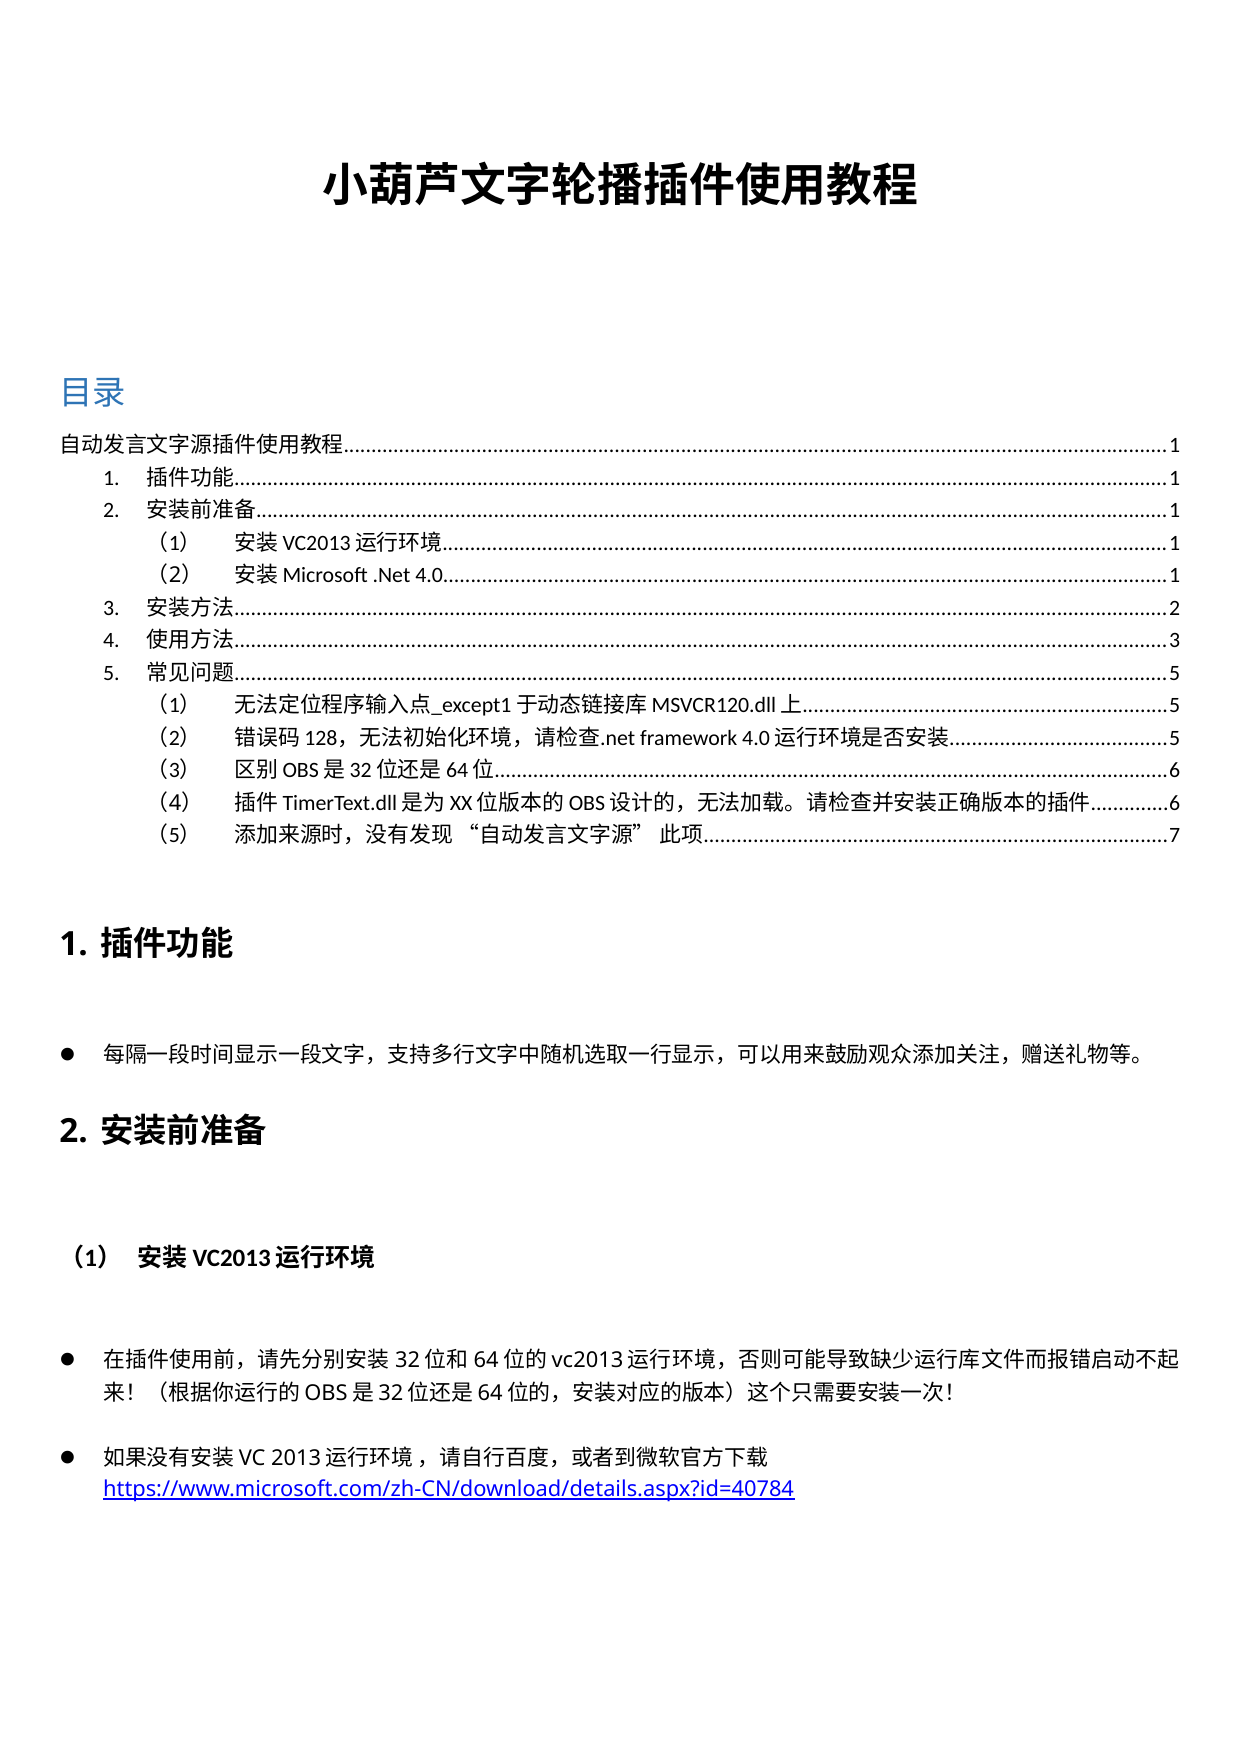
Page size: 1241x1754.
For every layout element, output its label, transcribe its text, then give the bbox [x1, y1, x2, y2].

subtitle 安装VC2013运行环境 [59, 1223, 1181, 1288]
subtitle 小葫芦文字轮播插件使用教程 [59, 132, 1181, 230]
list 每隔一段时间显示一段文字，支持多行文字中随机选取一行显示，可以用来鼓励观众添加关注，赠送礼物等。 [59, 1036, 1181, 1069]
subtitle 插件功能 [59, 909, 1181, 974]
list 在插件使用前，请先分别安装32位和64位的vc2013运行环境，否则可能导致缺少运行库文件而报错启动不起来！（根据你运行的OBS是32位还是64位的，安装对应的版本）这个只需要安装一次！ [59, 1342, 1181, 1407]
subtitle 安装前准备 [59, 1096, 1181, 1161]
list 如果没有安装VC 2013运行环境 ，请自行百度，或者到微软官方下载 https://www.microsoft.com/zh-CN/download/details.aspx?id=40784 [59, 1439, 1181, 1504]
